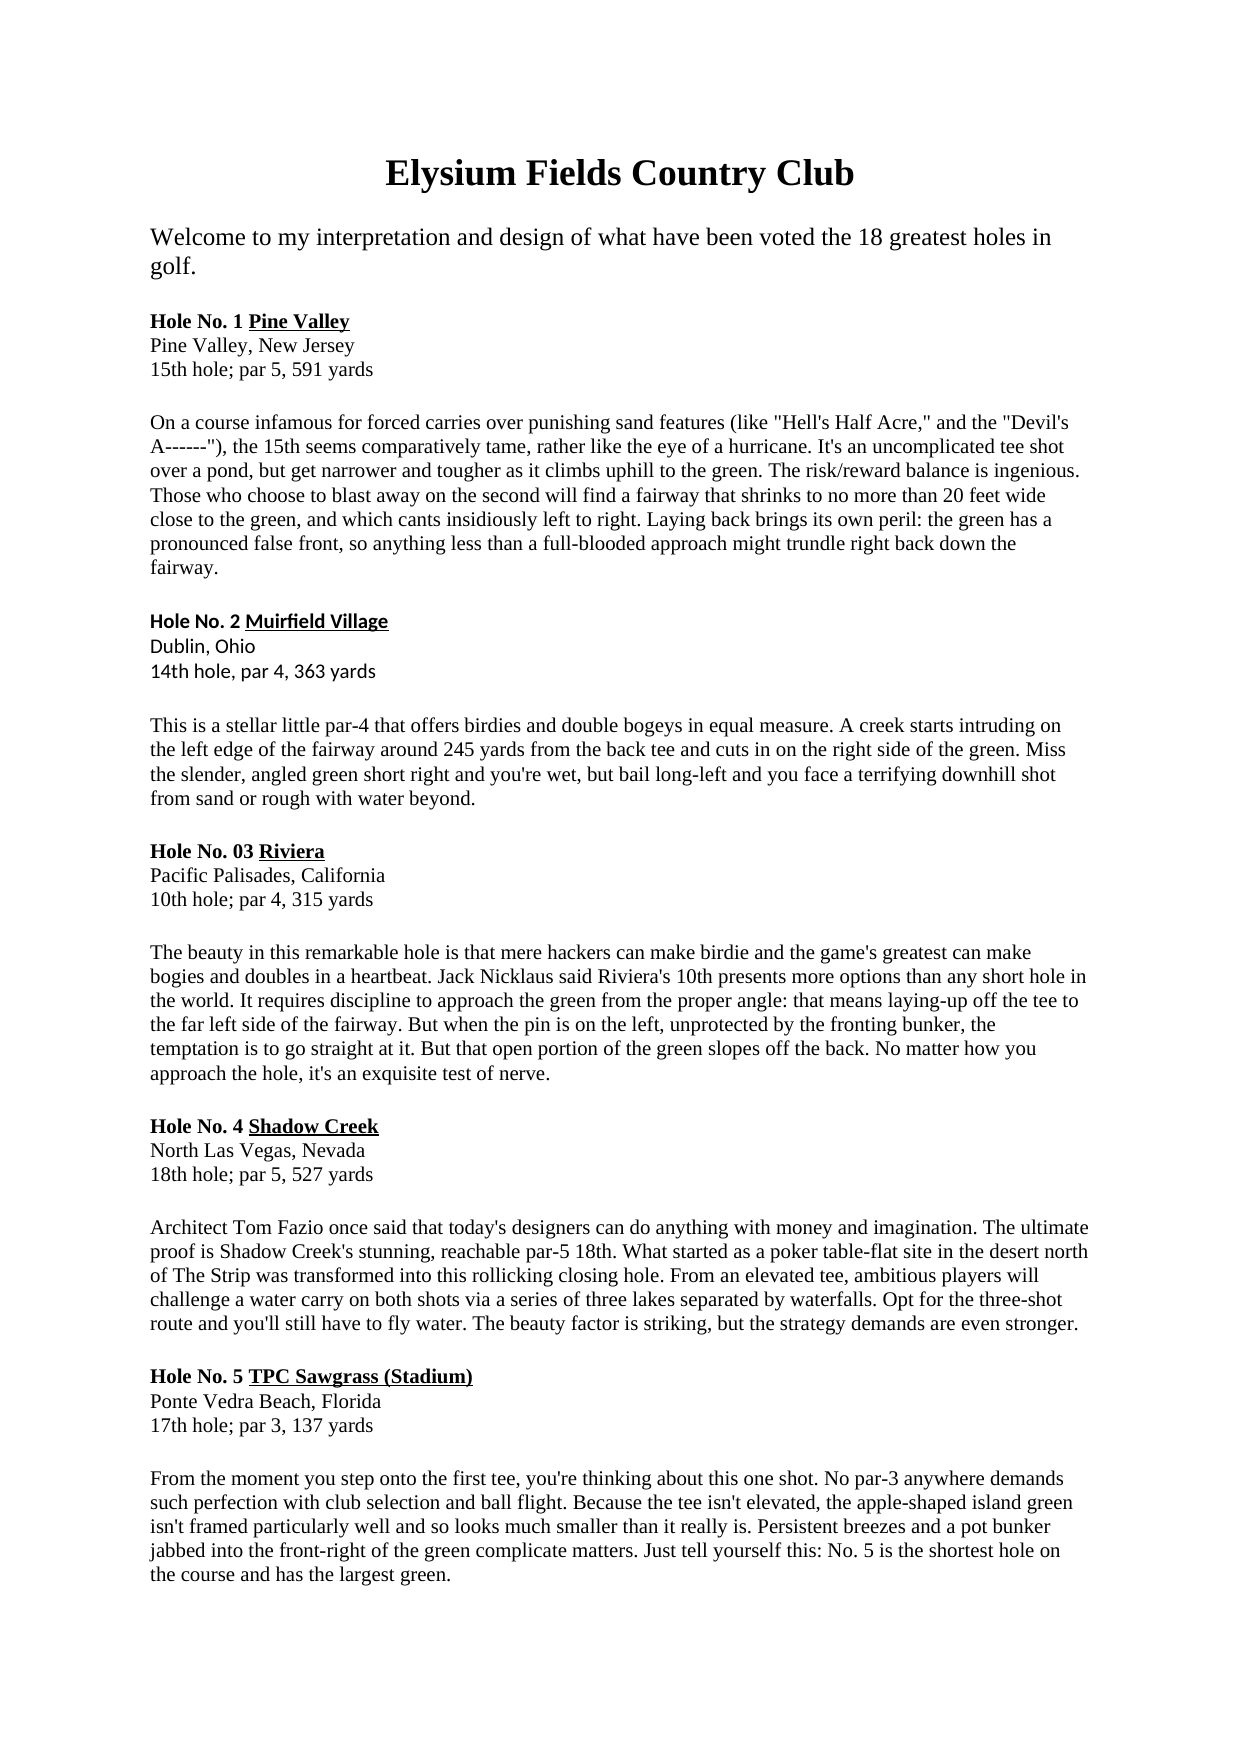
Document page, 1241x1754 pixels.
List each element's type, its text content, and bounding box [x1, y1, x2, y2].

text Architect Tom Fazio once said that today's designers can do anything with money and imagination. The ultimate proof is Shadow Creek's stunning, reachable par-5 18th. What started as a poker table-flat site in the desert north of The Strip was transformed into this rollicking closing hole. From an elevated tee, ambitious players will challenge a water carry on both shots via a series of three lakes separated by waterfalls. Opt for the three-shot route and you'll still have to fly water. The beauty factor is striking, but the strategy demands are even stronger. [150, 1215, 1090, 1335]
text Hole No. 5 TPC Sawgrass (Stadium) Ponte Vedra Beach, Florida 17th hole; par 3, 137 yards [150, 1364, 1090, 1437]
text From the moment you step onto the first tee, you're thinking about this one shot. No par-3 anywhere demands such perfection with club selection and ball flight. Because the tee isn't elevated, the apple-shaped island green isn't framed particularly well and so looks much smaller than it really is. Persistent breezes and a pot bunker jabbed into the front-right of the green complicate matters. Just tell yourself this: No. 5 is the shortest hole on the course and has the largest green. [150, 1466, 1090, 1586]
text Hole No. 2 Muirfield Village Dublin, Ohio 14th hole, par 4, 363 yards [150, 608, 1090, 684]
text Hole No. 03 Riviera Pacific Palisades, California 10th hole; par 4, 315 yards [150, 839, 1090, 911]
text This is a stellar little par-4 that offers birdies and double bogeys in equal measure. A creek starts intruding on the left edge of the fairway around 245 yards from the back tee and cuts in on the right side of the green. Miss the slender, angled green short right and you're wet, but bail long-left and you face a terrifying downhill shot from sand or rough with water beyond. [150, 713, 1090, 809]
text The beauty in this remarkable hole is that mere hackers can make birdie and the game's greatest can make bogies and doubles in a heartbeat. Jack Nicklaus said Riviera's 10th presents more options than any short hole in the world. It requires discipline to approach the green from the proper angle: that means laying-up off the tee to the far left side of the fairway. But when the pin is on the left, unprotected by the fronting bunker, the temptation is to go straight at it. But that open portion of the green slopes off the back. No matter how you approach the hole, it's an exquisite test of nerve. [150, 940, 1090, 1084]
text Welcome to my interpretation and design of what have been voted the 18 greatest holes in golf. [150, 222, 1090, 280]
text Hole No. 1 Pine Valley Pine Valley, New Jersey 15th hole; par 5, 591 yards [150, 309, 1090, 381]
text Elysium Fields Country Club [150, 150, 1090, 193]
text Hole No. 4 Shadow Creek North Las Vegas, Nevada 18th hole; par 5, 527 yards [150, 1114, 1090, 1186]
text On a course infamous for forced carries over punishing sand features (like "Hell's Half Acre," and the "Devil's A------"), the 15th seems comparatively tame, rather like the eye of a hurricane. It's an uncomplicated tee shot over a pond, but get narrower and tougher as it climbs uphill to the green. The risk/reward balance is ingenious. Those who choose to blast away on the second will find a fairway that shrinks to no more than 20 feet wide close to the green, and which cants insidiously left to right. Laying back brings its own peril: the green has a pronounced false front, so anything less than a full-blooded approach might trundle right back down the fairway. [150, 410, 1090, 579]
